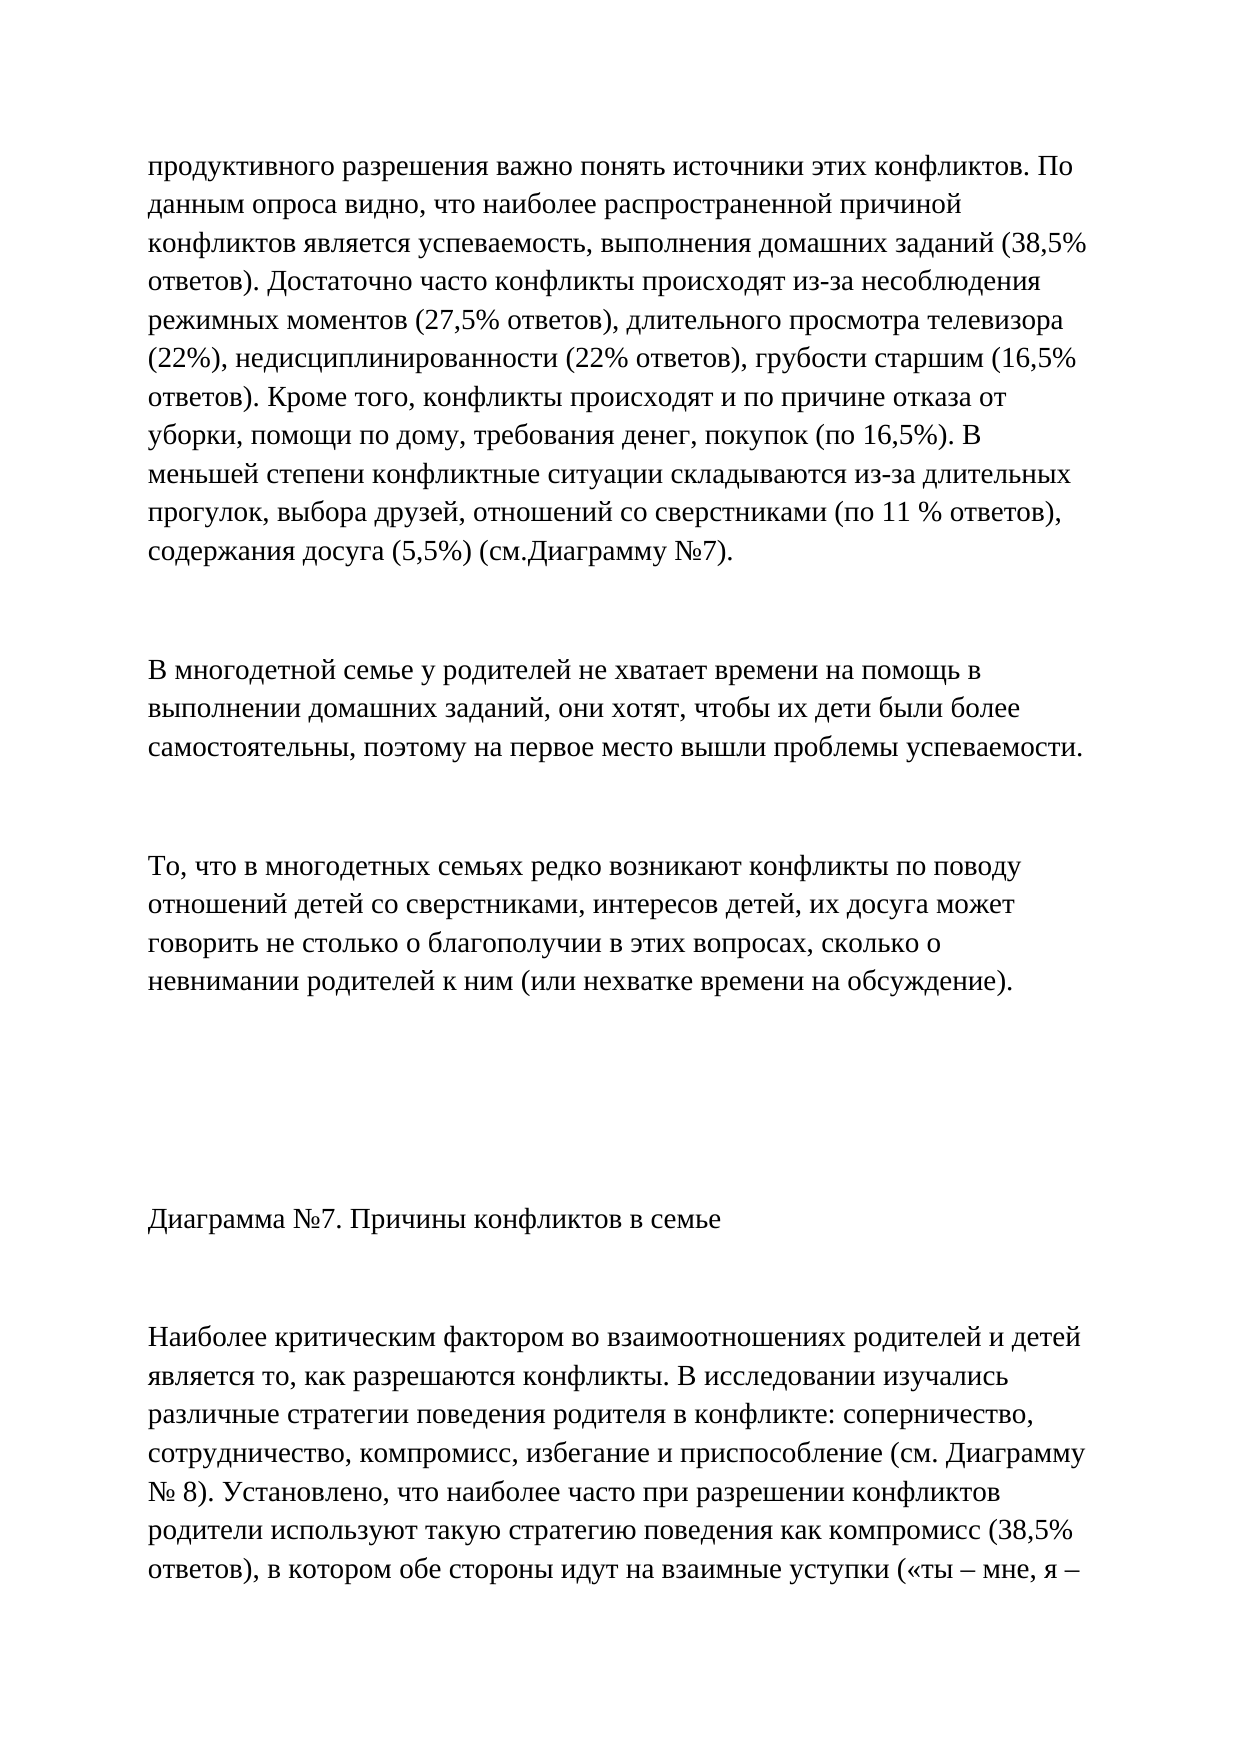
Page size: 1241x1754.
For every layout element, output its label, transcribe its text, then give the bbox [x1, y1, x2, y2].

text Диаграмма №7. Причины конфликтов в семье [148, 1201, 1093, 1234]
text В многодетной семье у родителей не хватает времени на помощь в выполнении домашних заданий, они хотят, чтобы их дети были более самостоятельны, поэтому на первое место вышли проблемы успеваемости. [148, 652, 1093, 762]
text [148, 148, 1093, 567]
text То, что в многодетных семьях редко возникают конфликты по поводу отношений детей со сверстниками, интересов детей, их досуга может говорить не столько о благополучии в этих вопросах, сколько о невнимании родителей к ним (или нехватке времени на обсуждение). [148, 848, 1093, 997]
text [148, 1319, 1093, 1584]
